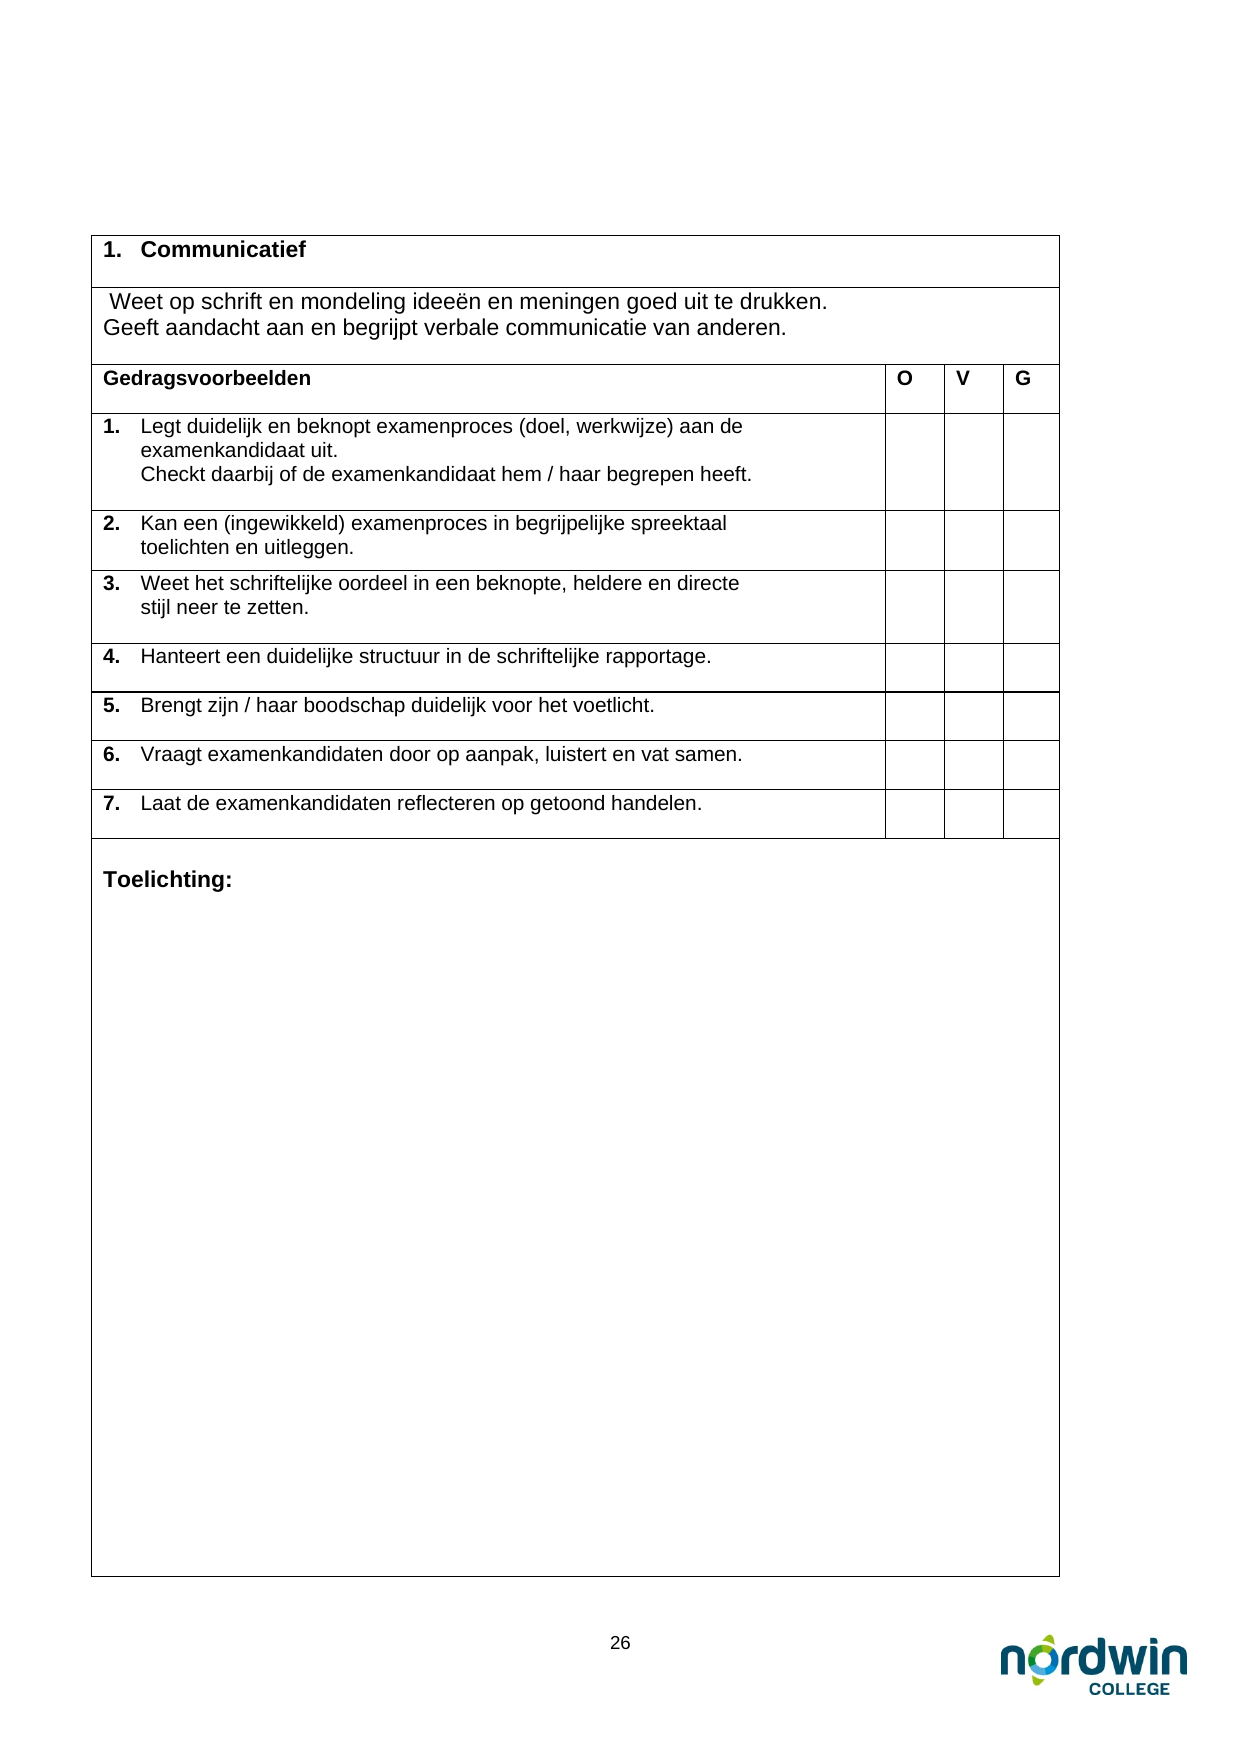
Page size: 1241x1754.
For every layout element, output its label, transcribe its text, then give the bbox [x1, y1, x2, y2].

table_header Communicatief [92, 236, 1059, 287]
table_cell [1004, 693, 1059, 740]
table_cell [886, 644, 944, 691]
table_cell [886, 511, 944, 569]
table_cell Brengt zijn / haar boodschap duidelijk voor het voetlicht. [92, 693, 885, 740]
table_cell [945, 644, 1003, 691]
table_cell Laat de examenkandidaten reflecteren op getoond handelen. [92, 790, 885, 838]
table_cell [1004, 741, 1059, 789]
picture [1001, 1634, 1187, 1695]
table_cell [945, 511, 1003, 569]
table_cell [886, 571, 944, 642]
table_cell Vraagt examenkandidaten door op aanpak, luistert en vat samen. [92, 741, 885, 789]
table_cell [1004, 414, 1059, 510]
table_cell [886, 414, 944, 510]
table_cell [886, 693, 944, 740]
table_cell [886, 790, 944, 838]
table_cell Legt duidelijk en beknopt examenproces (doel, werkwijze) aan de examenkandidaat uit. Checkt daarbij of de examenkandidaat hem / haar begrepen heeft. [92, 414, 885, 510]
table_cell Hanteert een duidelijke structuur in de schriftelijke rapportage. [92, 644, 885, 691]
table_cell [886, 741, 944, 789]
table_cell Weet het schriftelijke oordeel in een beknopte, heldere en directe stijl neer te zetten. [92, 571, 885, 642]
table_cell [945, 414, 1003, 510]
table_cell [945, 693, 1003, 740]
table_cell G [1004, 365, 1059, 413]
table_cell [1004, 511, 1059, 569]
table_cell Gedragsvoorbeelden [92, 365, 885, 413]
table_cell V [945, 365, 1003, 413]
table_cell Weet op schrift en mondeling ideeën en meningen goed uit te drukken. Geeft aandacht aan en begrijpt verbale communicatie van anderen. [92, 288, 1059, 364]
table_cell [945, 741, 1003, 789]
table_cell Kan een (ingewikkeld) examenproces in begrijpelijke spreektaal toelichten en uitleggen. [92, 511, 885, 569]
table_cell [1004, 790, 1059, 838]
table_cell [945, 571, 1003, 642]
table_cell Toelichting: [92, 839, 1059, 1576]
table_cell [1004, 644, 1059, 691]
table_cell [945, 790, 1003, 838]
table_cell O [886, 365, 944, 413]
table_cell [1004, 571, 1059, 642]
